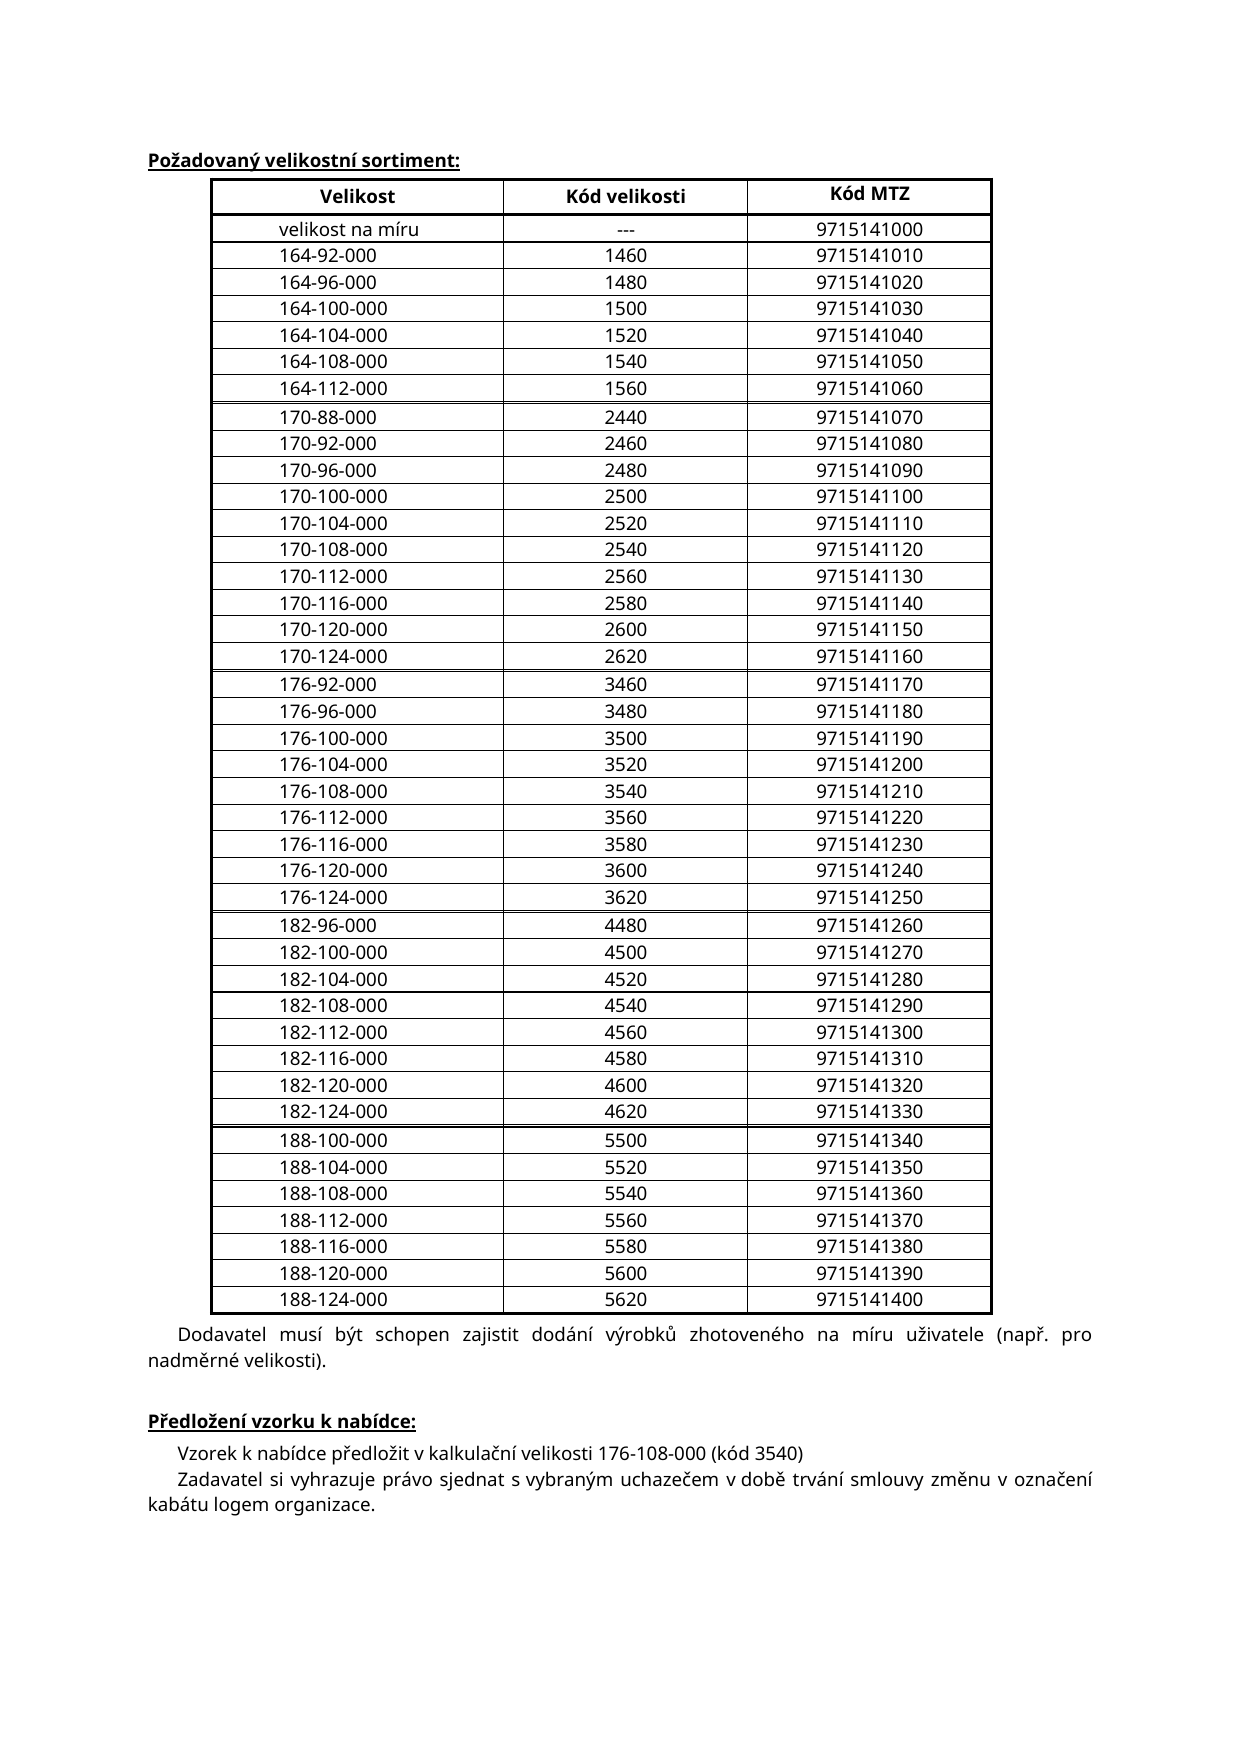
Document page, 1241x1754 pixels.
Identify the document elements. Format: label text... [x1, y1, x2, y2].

table_cell 176-108-000 [213, 778, 503, 803]
table_cell 1460 [504, 243, 747, 268]
table_cell 9715141010 [748, 243, 990, 268]
table_cell 164-104-000 [213, 322, 503, 348]
table_cell 9715141210 [748, 778, 990, 803]
table_cell 176-124-000 [213, 884, 503, 910]
table_cell 9715141330 [748, 1099, 990, 1124]
table_cell 182-96-000 [213, 913, 503, 938]
table_cell 5540 [504, 1181, 747, 1206]
table_cell 170-112-000 [213, 563, 503, 589]
table_cell 3500 [504, 725, 747, 750]
table_cell 9715141400 [748, 1287, 990, 1312]
table_cell 5580 [504, 1234, 747, 1259]
table_cell 5500 [504, 1128, 747, 1153]
text Dodavatel musí být schopen zajistit dodání výrobků zhotoveného na míru uživatele (např. pro nadměrné velikosti). [148, 1322, 1093, 1373]
table_cell 9715141130 [748, 563, 990, 589]
table_cell 3480 [504, 698, 747, 724]
table_cell 9715141060 [748, 375, 990, 401]
table_cell 9715141220 [748, 805, 990, 830]
table_cell 5520 [504, 1154, 747, 1179]
table_cell 5600 [504, 1260, 747, 1286]
table_cell 9715141160 [748, 643, 990, 668]
table_cell 182-116-000 [213, 1046, 503, 1071]
table_cell 9715141100 [748, 484, 990, 509]
table_header Kód MTZ [748, 181, 990, 213]
table_cell 2600 [504, 616, 747, 642]
table_cell 9715141140 [748, 590, 990, 615]
text Vzorek k nabídce předložit v kalkulační velikosti 176-108-000 (kód 3540) [148, 1440, 1093, 1466]
table_cell 9715141230 [748, 831, 990, 857]
table_cell 9715141380 [748, 1234, 990, 1259]
table_cell 9715141040 [748, 322, 990, 348]
table_cell 9715141290 [748, 993, 990, 1018]
table_cell 9715141340 [748, 1128, 990, 1153]
table_cell 3580 [504, 831, 747, 857]
table_cell 3560 [504, 805, 747, 830]
table_cell 9715141300 [748, 1019, 990, 1044]
table_cell 182-100-000 [213, 939, 503, 965]
text Zadavatel si vyhrazuje právo sjednat s vybraným uchazečem v době trvání smlouvy změnu v označení kabátu logem organizace. [148, 1466, 1093, 1517]
table_cell 9715141000 [748, 216, 990, 241]
table_cell 9715141190 [748, 725, 990, 750]
table_cell 188-104-000 [213, 1154, 503, 1179]
table_cell 170-88-000 [213, 404, 503, 429]
table_cell 1480 [504, 269, 747, 294]
table_cell 176-112-000 [213, 805, 503, 830]
table_cell 1540 [504, 349, 747, 374]
table_cell 9715141320 [748, 1072, 990, 1098]
table_cell 9715141200 [748, 751, 990, 777]
table_cell 2480 [504, 457, 747, 483]
table_cell 9715141180 [748, 698, 990, 724]
table_cell 176-116-000 [213, 831, 503, 857]
text Požadovaný velikostní sortiment: [148, 148, 1093, 173]
table_cell 188-120-000 [213, 1260, 503, 1286]
table_cell 3600 [504, 858, 747, 883]
table_cell 9715141250 [748, 884, 990, 910]
table_cell 9715141030 [748, 296, 990, 321]
text Předložení vzorku k nabídce: [148, 1409, 1093, 1434]
table_cell --- [504, 216, 747, 241]
table_cell 4520 [504, 966, 747, 991]
table_cell 170-116-000 [213, 590, 503, 615]
table_cell 182-120-000 [213, 1072, 503, 1098]
table_header Velikost [213, 181, 503, 213]
table_cell 9715141120 [748, 537, 990, 562]
table_cell 164-100-000 [213, 296, 503, 321]
table_header Kód velikosti [504, 181, 747, 213]
table_cell 176-92-000 [213, 672, 503, 697]
table_cell 9715141150 [748, 616, 990, 642]
table_cell 2580 [504, 590, 747, 615]
table_cell 164-112-000 [213, 375, 503, 401]
table_cell 2540 [504, 537, 747, 562]
table_cell 4480 [504, 913, 747, 938]
table_cell 2560 [504, 563, 747, 589]
table_cell 176-100-000 [213, 725, 503, 750]
table_cell 9715141350 [748, 1154, 990, 1179]
table_cell 188-112-000 [213, 1207, 503, 1233]
table_cell 164-96-000 [213, 269, 503, 294]
table_cell 182-108-000 [213, 993, 503, 1018]
table_cell 188-100-000 [213, 1128, 503, 1153]
table_cell 9715141240 [748, 858, 990, 883]
table_cell 176-96-000 [213, 698, 503, 724]
table_cell 9715141390 [748, 1260, 990, 1286]
table_cell 9715141370 [748, 1207, 990, 1233]
table_cell 170-120-000 [213, 616, 503, 642]
table_cell 176-120-000 [213, 858, 503, 883]
table_cell 5620 [504, 1287, 747, 1312]
table_cell 176-104-000 [213, 751, 503, 777]
table_cell 3620 [504, 884, 747, 910]
table_cell 182-104-000 [213, 966, 503, 991]
table_cell 9715141170 [748, 672, 990, 697]
table_cell 9715141270 [748, 939, 990, 965]
table_cell 1560 [504, 375, 747, 401]
table_cell 1520 [504, 322, 747, 348]
table_cell 2500 [504, 484, 747, 509]
table_cell 9715141280 [748, 966, 990, 991]
table_cell 188-108-000 [213, 1181, 503, 1206]
table_cell 9715141090 [748, 457, 990, 483]
table_cell 4560 [504, 1019, 747, 1044]
table_cell 170-96-000 [213, 457, 503, 483]
table_cell 9715141050 [748, 349, 990, 374]
table_cell 3520 [504, 751, 747, 777]
table_cell 4500 [504, 939, 747, 965]
table_cell 9715141360 [748, 1181, 990, 1206]
table_cell 9715141110 [748, 510, 990, 536]
table_cell 170-104-000 [213, 510, 503, 536]
table_cell 4540 [504, 993, 747, 1018]
table_cell 2520 [504, 510, 747, 536]
table_cell 170-108-000 [213, 537, 503, 562]
table_cell velikost na míru [213, 216, 503, 241]
table_cell 1500 [504, 296, 747, 321]
table_cell 170-92-000 [213, 431, 503, 456]
table_cell 9715141080 [748, 431, 990, 456]
table_cell 9715141070 [748, 404, 990, 429]
table_cell 9715141260 [748, 913, 990, 938]
table_cell 164-92-000 [213, 243, 503, 268]
table_cell 2460 [504, 431, 747, 456]
table_cell 9715141020 [748, 269, 990, 294]
table_cell 170-100-000 [213, 484, 503, 509]
table_cell 188-116-000 [213, 1234, 503, 1259]
table_cell 2620 [504, 643, 747, 668]
table_cell 182-124-000 [213, 1099, 503, 1124]
table_cell 5560 [504, 1207, 747, 1233]
table_cell 9715141310 [748, 1046, 990, 1071]
table_cell 2440 [504, 404, 747, 429]
table_cell 3460 [504, 672, 747, 697]
table_cell 4580 [504, 1046, 747, 1071]
table_cell 3540 [504, 778, 747, 803]
table_cell 164-108-000 [213, 349, 503, 374]
table_cell 4620 [504, 1099, 747, 1124]
table_cell 170-124-000 [213, 643, 503, 668]
table_cell 188-124-000 [213, 1287, 503, 1312]
table_cell 182-112-000 [213, 1019, 503, 1044]
table_cell 4600 [504, 1072, 747, 1098]
